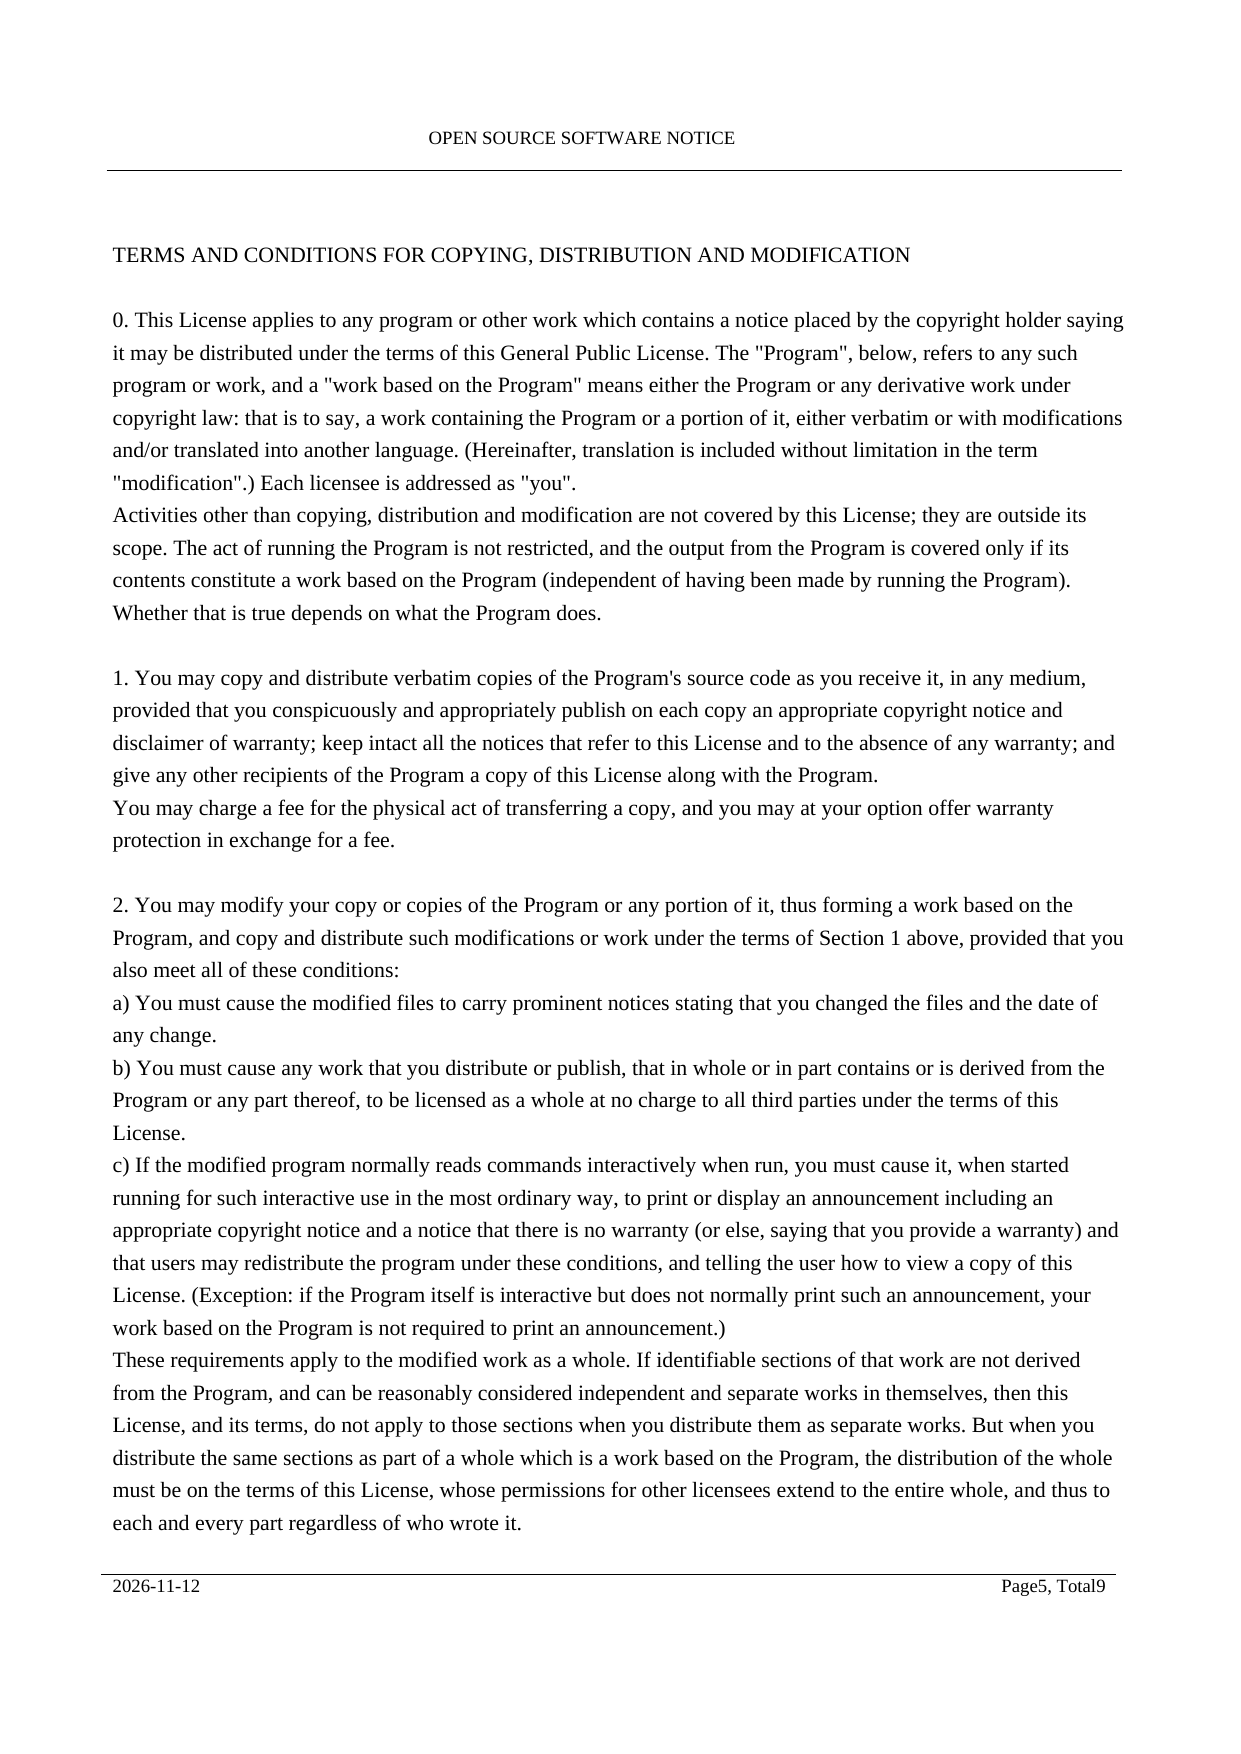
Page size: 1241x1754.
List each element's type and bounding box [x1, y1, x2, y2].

text [112, 206, 1128, 1539]
